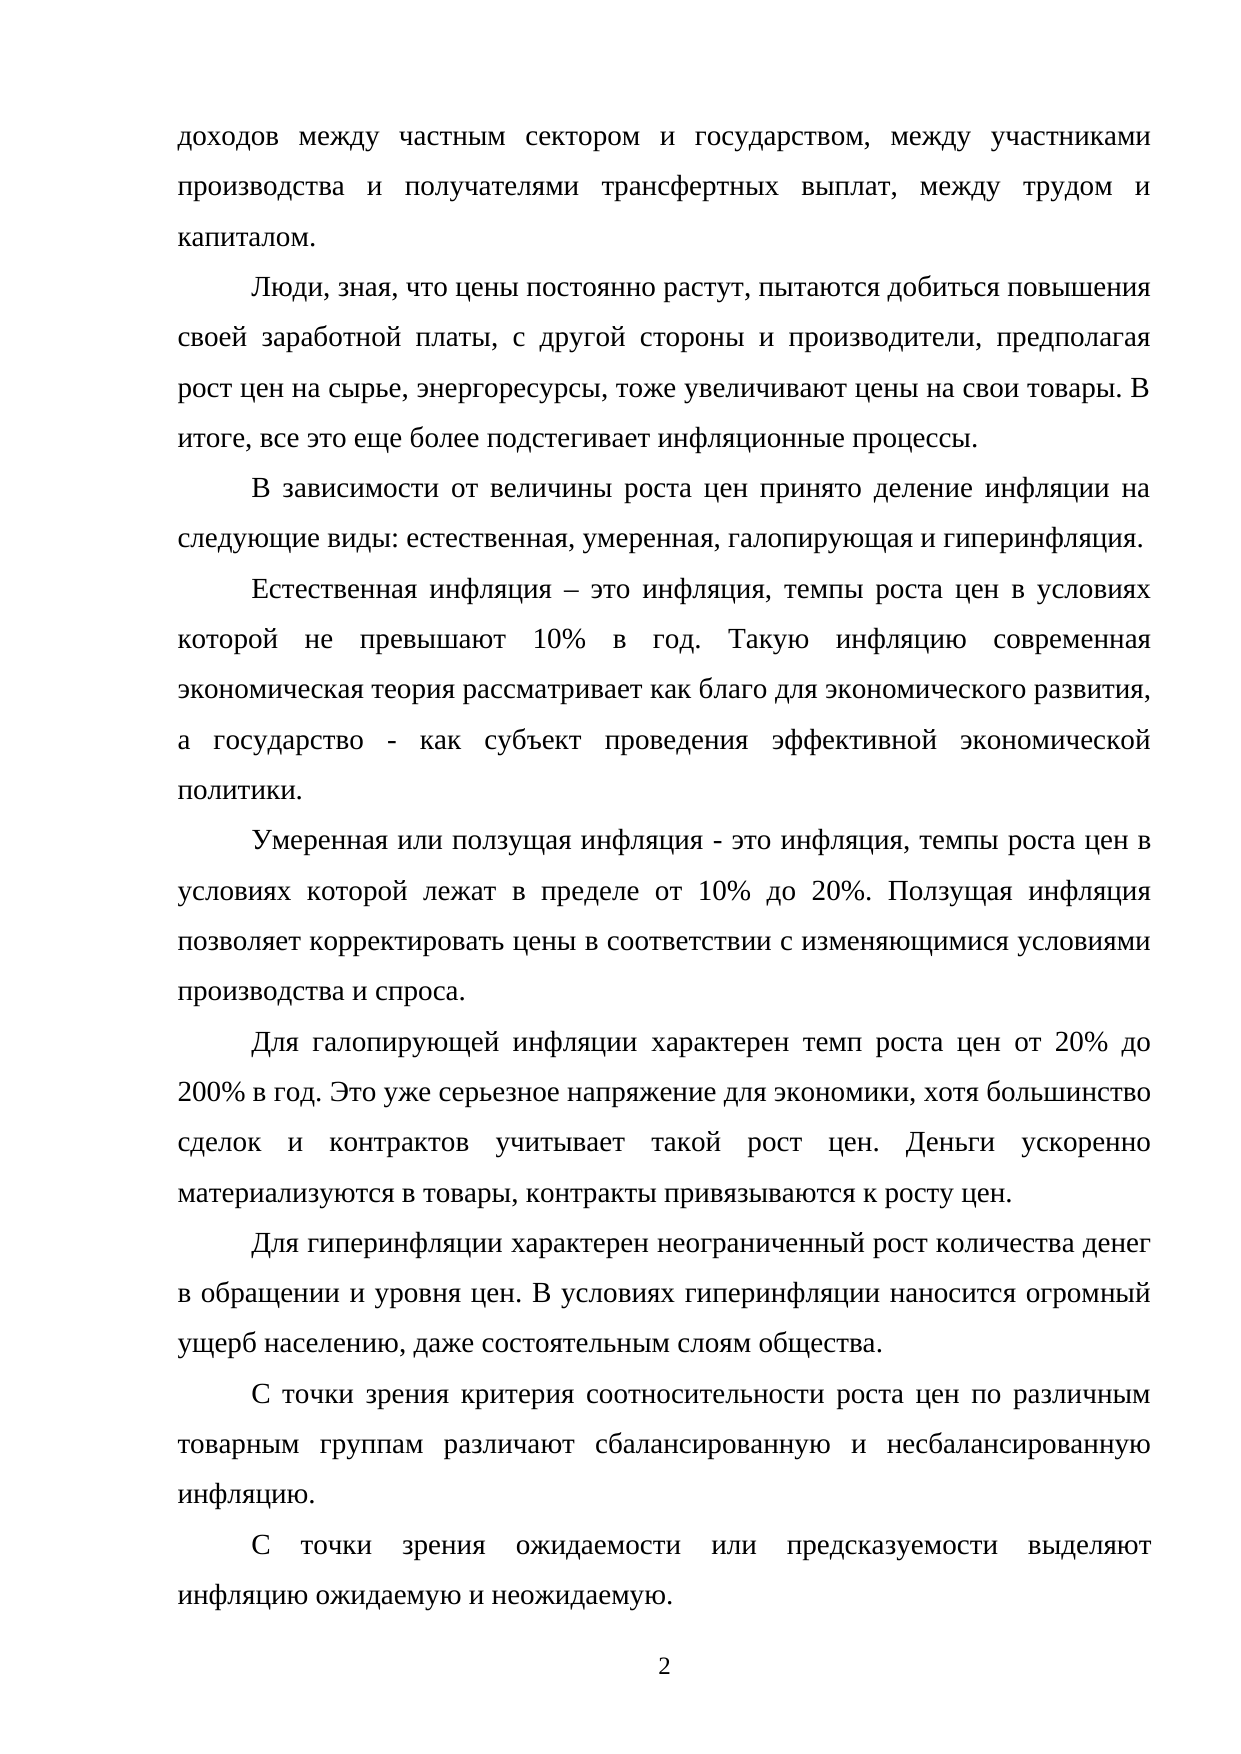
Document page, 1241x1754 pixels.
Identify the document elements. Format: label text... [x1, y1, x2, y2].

text С точки зрения критерия соотносительности роста цен по различным товарным группам различают сбалансированную и несбалансированную инфляцию. [177, 1376, 1152, 1510]
text Для галопирующей инфляции характерен темп роста цен от 20% до 200% в год. Это уже серьезное напряжение для экономики, хотя большинство сделок и контрактов учитывает такой рост цен. Деньги ускоренно материализуются в товары, контракты привязываются к росту цен. [177, 1024, 1152, 1208]
text Люди, зная, что цены постоянно растут, пытаются добиться повышения своей заработной платы, с другой стороны и производители, предполагая рост цен на сырье, энергоресурсы, тоже увеличивают цены на свои товары. В итоге, все это еще более подстегивает инфляционные процессы. [177, 269, 1152, 453]
text В зависимости от величины роста цен принято деление инфляции на следующие виды: естественная, умеренная, галопирующая и гиперинфляция. [177, 470, 1152, 554]
text Умеренная или ползущая инфляция - это инфляция, темпы роста цен в условиях которой лежат в пределе от 10% до 20%. Ползущая инфляция позволяет корректировать цены в соответствии с изменяющимися условиями производства и спроса. [177, 822, 1152, 1007]
text С точки зрения ожидаемости или предсказуемости выделяют инфляцию ожидаемую и неожидаемую. [177, 1527, 1152, 1611]
text Для гиперинфляции характерен неограниченный рост количества денег в обращении и уровня цен. В условиях гиперинфляции наносится огромный ущерб населению, даже состоятельным слоям общества. [177, 1225, 1152, 1359]
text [177, 118, 1152, 252]
text Естественная инфляция – это инфляция, темпы роста цен в условиях которой не превышают 10% в год. Такую инфляцию современная экономическая теория рассматривает как благо для экономического развития, а государство - как субъект проведения эффективной экономической политики. [177, 571, 1152, 806]
